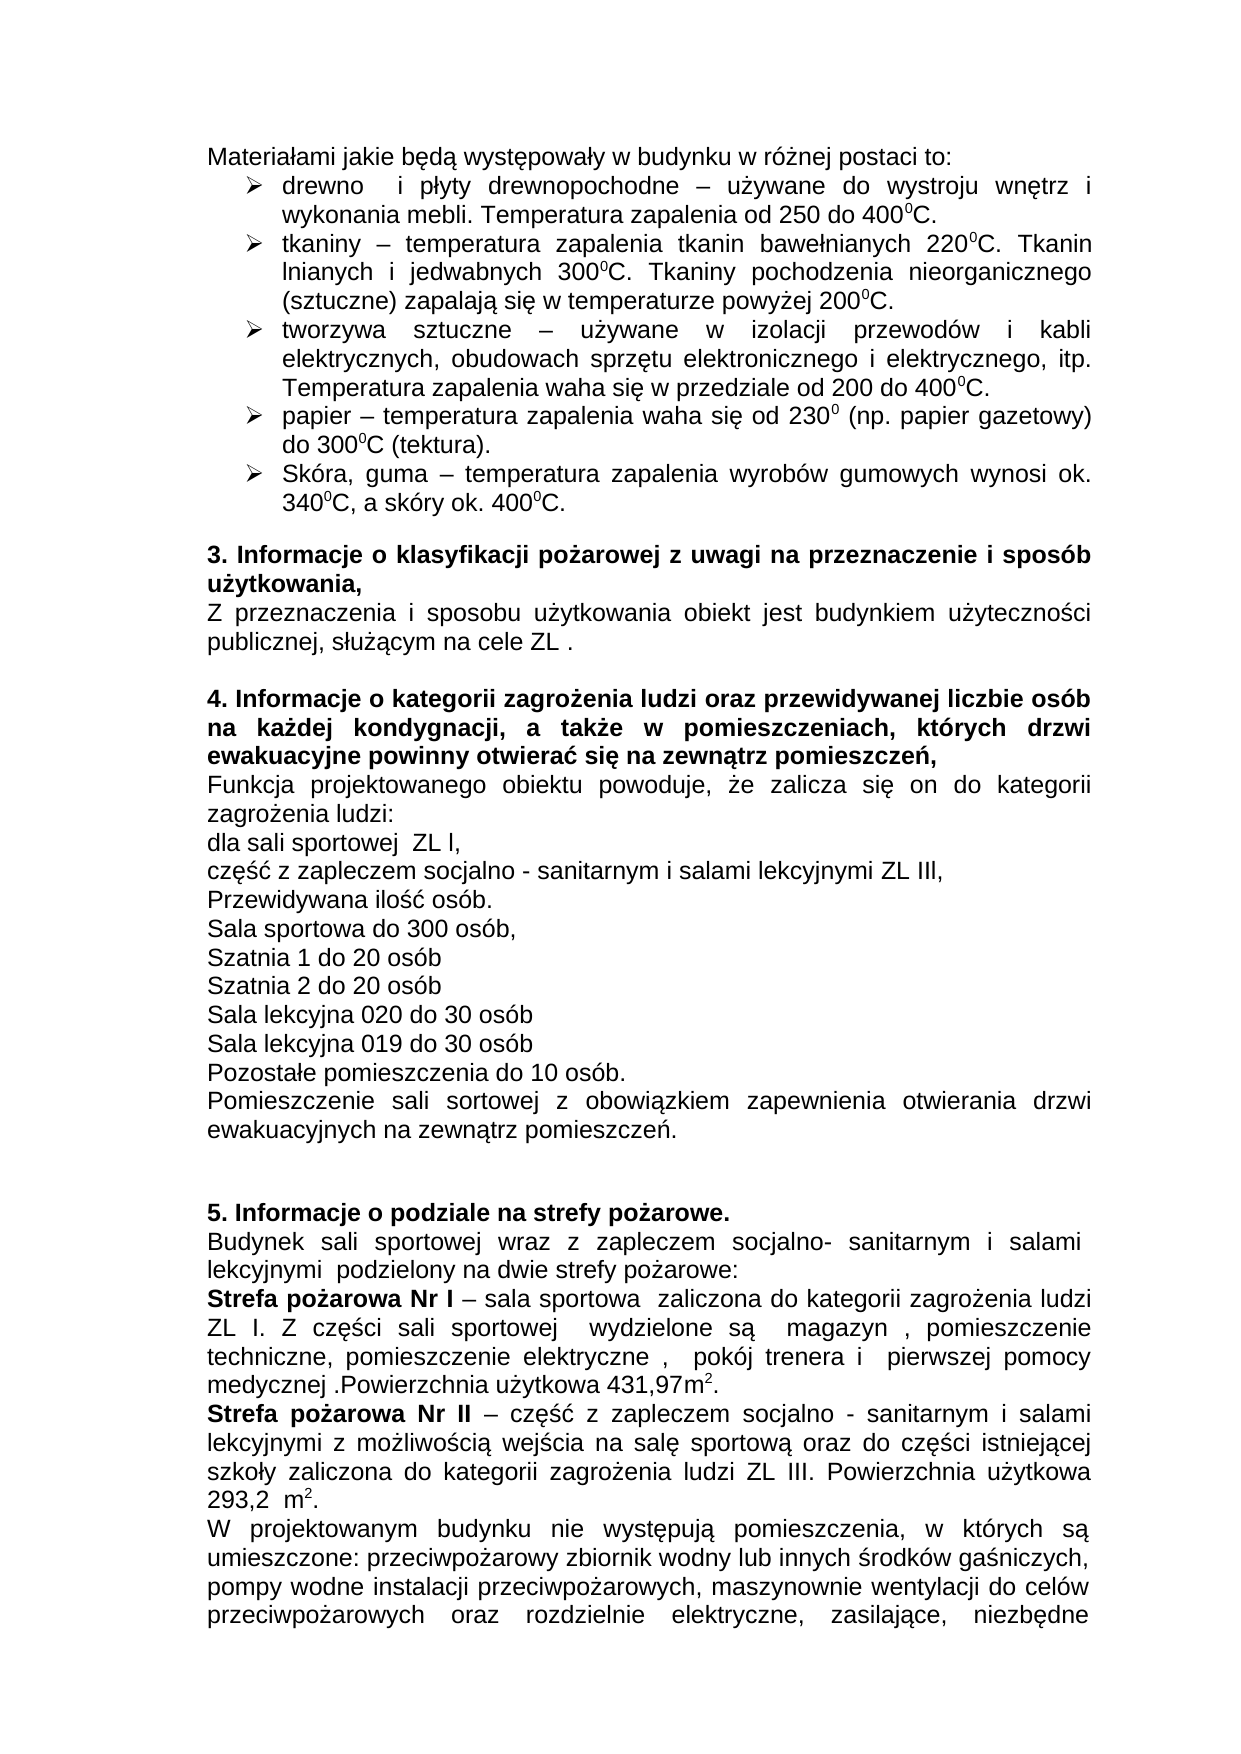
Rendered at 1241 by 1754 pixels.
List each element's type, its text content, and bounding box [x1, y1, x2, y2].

text Szatnia 2 do 20 osób [207, 971, 1092, 1000]
text Przewidywana ilość osób. [207, 885, 1092, 914]
text Pomieszczenie sali sortowej z obowiązkiem zapewnienia otwierania drzwi ewakuacyjnych na zewnątrz pomieszczeń. [207, 1086, 1093, 1144]
text Sala sportowa do 300 osób, [207, 914, 1092, 943]
text Funkcja projektowanego obiektu powoduje, że zalicza się on do kategorii zagrożenia ludzi: [207, 770, 1093, 828]
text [207, 1514, 1090, 1629]
text dla sali sportowej ZL l, [207, 828, 1093, 856]
text Strefa pożarowa Nr II – część z zapleczem socjalno - sanitarnym i salami lekcyjnymi z możliwością wejścia na salę sportową oraz do części istniejącej szkoły zaliczona do kategorii zagrożenia ludzi ZL III. Powierzchnia użytkowa 293,2 m2. [207, 1399, 1092, 1514]
text 4. Informacje o kategorii zagrożenia ludzi oraz przewidywanej liczbie osób na każdej kondygnacji, a także w pomieszczeniach, których drzwi ewakuacyjne powinny otwierać się na zewnątrz pomieszczeń, [207, 684, 1092, 770]
list tworzywa sztuczne – używane w izolacji przewodów i kabli elektrycznych, obudowach sprzętu elektronicznego i elektrycznego, itp. Temperatura zapalenia waha się w przedziale od 200 do 4000C. [244, 315, 1092, 401]
text Sala lekcyjna 020 do 30 osób [207, 1000, 1092, 1029]
list tkaniny – temperatura zapalenia tkanin bawełnianych 2200C. Tkanin lnianych i jedwabnych 3000C. Tkaniny pochodzenia nieorganicznego (sztuczne) zapalają się w temperaturze powyżej 2000C. [244, 228, 1092, 315]
text Budynek sali sportowej wraz z zapleczem socjalno- sanitarnym i salami lekcyjnymi podzielony na dwie strefy pożarowe: [207, 1227, 1083, 1284]
text Pozostałe pomieszczenia do 10 osób. [207, 1058, 1092, 1086]
text 5. Informacje o podziale na strefy pożarowe. [207, 1198, 1092, 1227]
text Materiałami jakie będą występowały w budynku w różnej postaci to: [207, 142, 1092, 171]
text Sala lekcyjna 019 do 30 osób [207, 1029, 1092, 1058]
text Szatnia 1 do 20 osób [207, 943, 1092, 971]
text Strefa pożarowa Nr I – sala sportowa zaliczona do kategorii zagrożenia ludzi ZL I. Z części sali sportowej wydzielone są magazyn , pomieszczenie techniczne, pomieszczenie elektryczne , pokój trenera i pierwszej pomocy medycznej .Powierzchnia użytkowa 431,97m2. [207, 1284, 1092, 1399]
text 3. Informacje o klasyfikacji pożarowej z uwagi na przeznaczenie i sposób użytkowania, [207, 540, 1092, 598]
text Z przeznaczenia i sposobu użytkowania obiekt jest budynkiem użyteczności publicznej, służącym na cele ZL . [207, 598, 1092, 655]
text część z zapleczem socjalno - sanitarnym i salami lekcyjnymi ZL IIl, [207, 856, 1092, 885]
list papier – temperatura zapalenia waha się od 2300 (np. papier gazetowy) do 3000C (tektura). [244, 401, 1092, 459]
list drewno i płyty drewnopochodne – używane do wystroju wnętrz i wykonania mebli. Temperatura zapalenia od 250 do 4000C. [244, 171, 1092, 228]
list Skóra, guma – temperatura zapalenia wyrobów gumowych wynosi ok. 3400C, a skóry ok. 4000C. [244, 459, 1092, 516]
